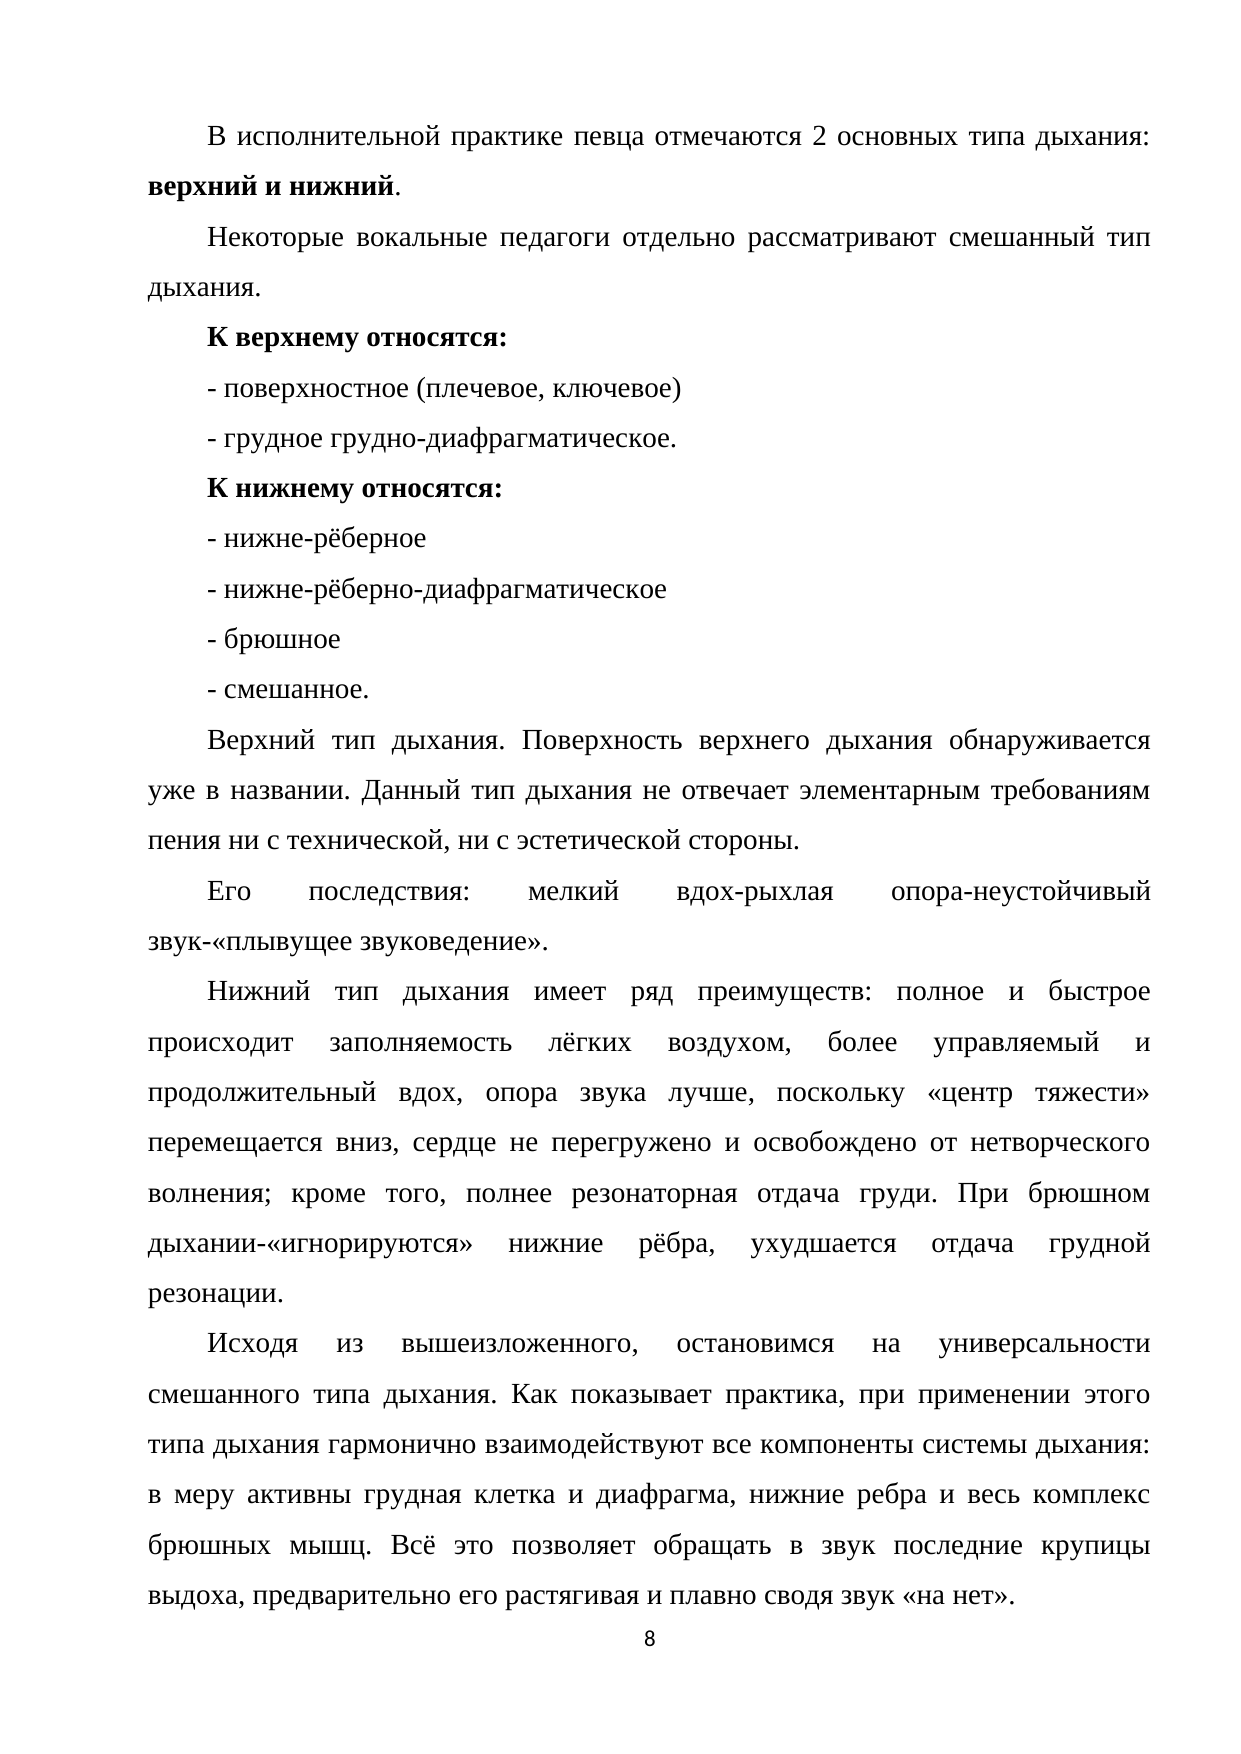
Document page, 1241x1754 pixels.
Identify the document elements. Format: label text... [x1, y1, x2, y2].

text К верхнему относятся: [148, 319, 1152, 353]
text Исходя из вышеизложенного, остановимся на универсальности смешанного типа дыхания. Как показывает практика, при применении этого типа дыхания гармонично взаимодействуют все компоненты системы дыхания: в меру активны грудная клетка и диафрагма, нижние ребра и весь комплекс брюшных мышц. Всё это позволяет обращать в звук последние крупицы выдоха, предварительно его растягивая и плавно сводя звук «на нет». [148, 1326, 1152, 1611]
text К нижнему относятся: [148, 470, 1152, 504]
text - нижне-рёберное [148, 521, 1152, 554]
text - брюшное [148, 621, 1152, 655]
text Некоторые вокальные педагоги отдельно рассматривают смешанный тип дыхания. [148, 219, 1152, 303]
text - поверхностное (плечевое, ключевое) [148, 370, 1152, 403]
text Его последствия: мелкий вдох-рыхлая опора-неустойчивый звук-«плывущее звуковедение». [148, 873, 1152, 957]
text - нижне-рёберно-диафрагматическое [148, 571, 1152, 604]
text Нижний тип дыхания имеет ряд преимуществ: полное и быстрое происходит заполняемость лёгких воздухом, более управляемый и продолжительный вдох, опора звука лучше, поскольку «центр тяжести» перемещается вниз, сердце не перегружено и освобождено от нетворческого волнения; кроме того, полнее резонаторная отдача груди. При брюшном дыхании-«игнорируются» нижние рёбра, ухудшается отдача грудной резонации. [148, 973, 1152, 1309]
text - грудное грудно-диафрагматическое. [148, 420, 1152, 453]
text - смешанное. [148, 672, 1152, 705]
text Верхний тип дыхания. Поверхность верхнего дыхания обнаруживается уже в названии. Данный тип дыхания не отвечает элементарным требованиям пения ни с технической, ни с эстетической стороны. [148, 722, 1152, 856]
text В исполнительной практике певца отмечаются 2 основных типа дыхания: верхний и нижний. [148, 118, 1152, 202]
